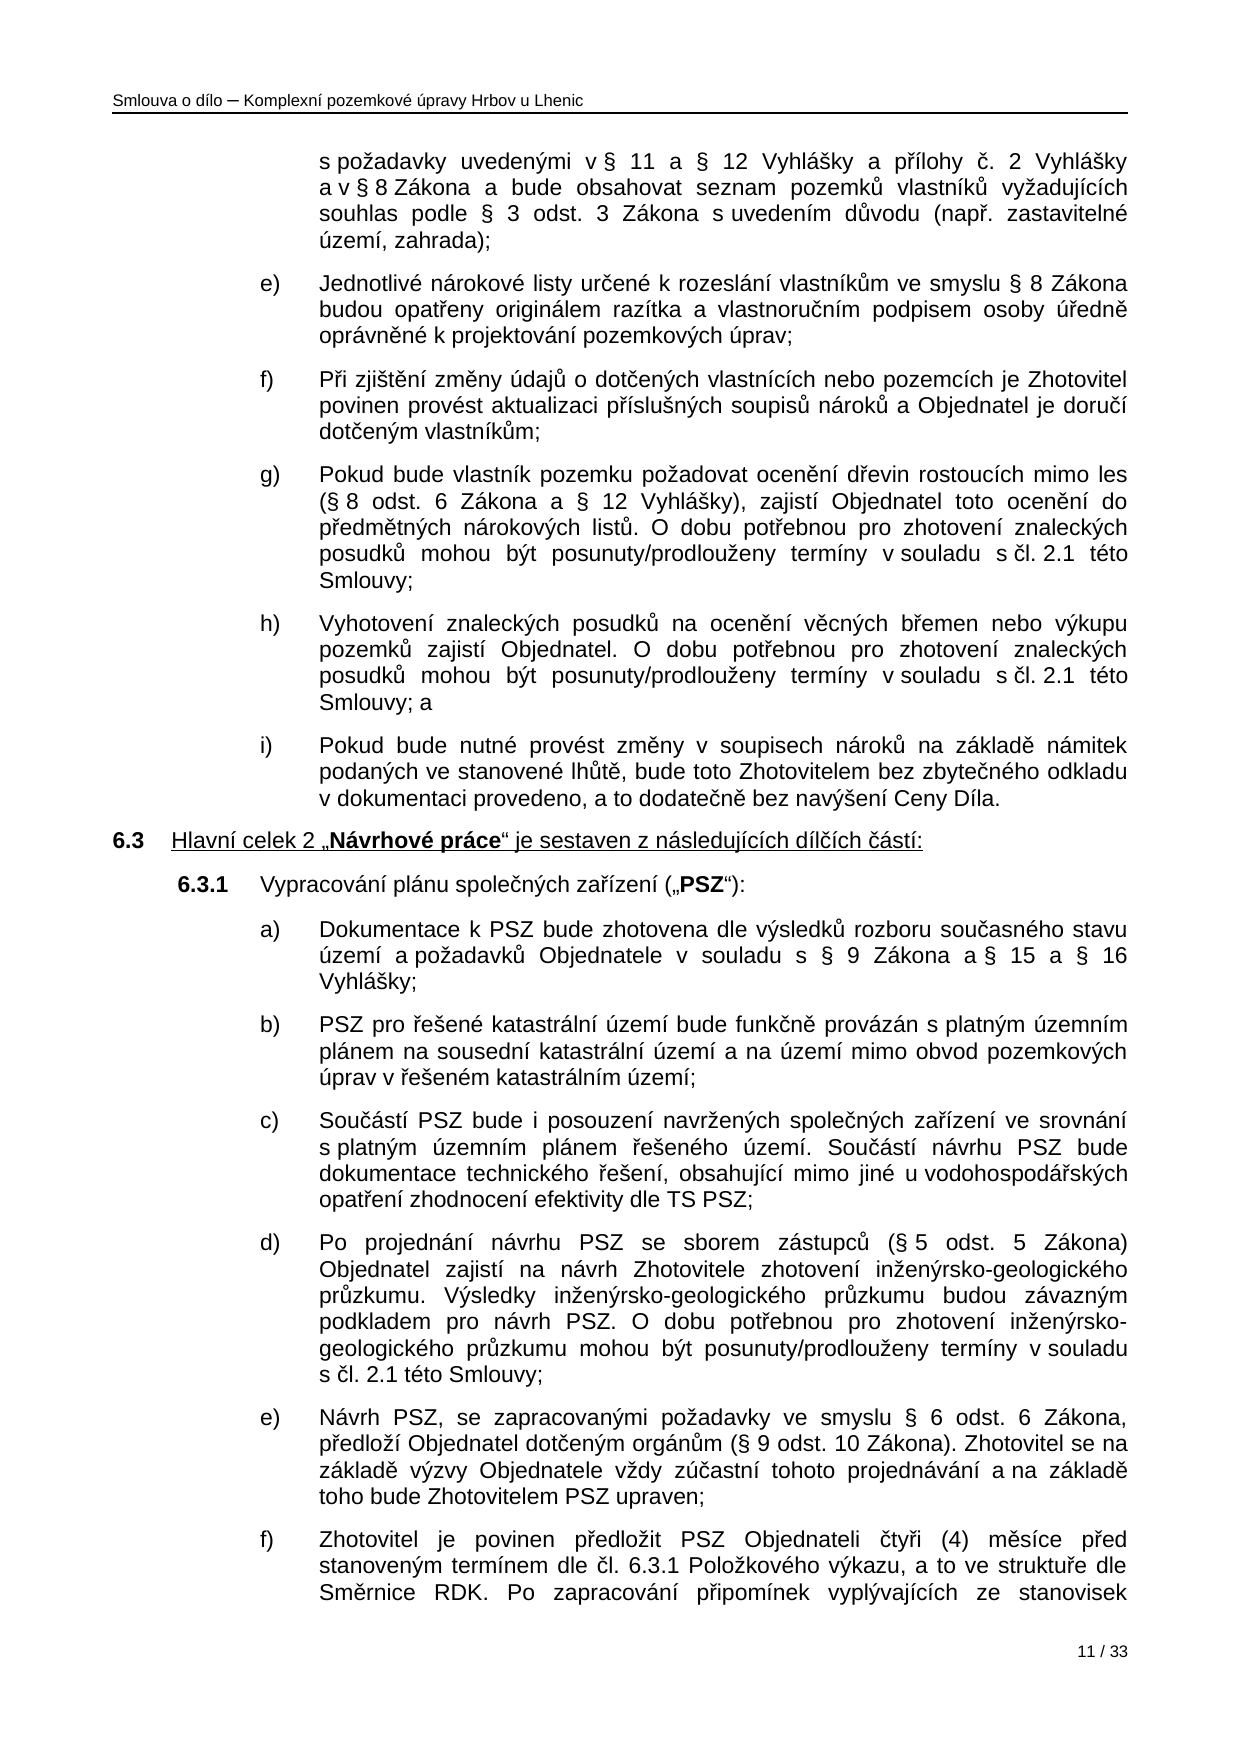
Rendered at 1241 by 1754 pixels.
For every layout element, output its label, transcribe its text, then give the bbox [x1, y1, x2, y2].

list Pokud bude nutné provést změny v soupisech nároků na základě námitek podaných ve stanovené lhůtě, bude toto Zhotovitelem bez zbytečného odkladu v dokumentaci provedeno, a to dodatečně bez navýšení Ceny Díla. [260, 732, 1128, 811]
list Součástí PSZ bude i posouzení navržených společných zařízení ve srovnání s platným územním plánem řešeného území. Součástí návrhu PSZ bude dokumentace technického řešení, obsahující mimo jiné u vodohospodářských opatření zhodnocení efektivity dle TS PSZ; [260, 1107, 1128, 1212]
list Vyhotovení znaleckých posudků na ocenění věcných břemen nebo výkupu pozemků zajistí Objednatel. O dobu potřebnou pro zhotovení znaleckých posudků mohou být posunuty/prodlouženy termíny v souladu s čl. 2.1 této Smlouvy; a [260, 610, 1128, 715]
list Návrh PSZ, se zapracovanými požadavky ve smyslu § 6 odst. 6 Zákona, předloží Objednatel dotčeným orgánům (§ 9 odst. 10 Zákona). Zhotovitel se na základě výzvy Objednatele vždy zúčastní tohoto projednávání a na základě toho bude Zhotovitelem PSZ upraven; [260, 1404, 1128, 1509]
list Při zjištění změny údajů o dotčených vlastnících nebo pozemcích je Zhotovitel povinen provést aktualizaci příslušných soupisů nároků a Objednatel je doručí dotčeným vlastníkům; [260, 366, 1128, 444]
list Dokumentace k PSZ bude zhotovena dle výsledků rozboru současného stavu území a požadavků Objednatele v souladu s § 9 Zákona a § 15 a § 16 Vyhlášky; [260, 916, 1128, 995]
text Vypracování plánu společných zařízení („PSZ“): [177, 871, 1128, 897]
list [260, 148, 1128, 253]
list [260, 1526, 1128, 1605]
text Hlavní celek 2 „Návrhové práce“ je sestaven z následujících dílčích částí: [112, 827, 1128, 854]
list Jednotlivé nárokové listy určené k rozeslání vlastníkům ve smyslu § 8 Zákona budou opatřeny originálem razítka a vlastnoručním podpisem osoby úředně oprávněné k projektování pozemkových úprav; [260, 270, 1128, 349]
list Po projednání návrhu PSZ se sborem zástupců (§ 5 odst. 5 Zákona) Objednatel zajistí na návrh Zhotovitele zhotovení inženýrsko-geologického průzkumu. Výsledky inženýrsko-geologického průzkumu budou závazným podkladem pro návrh PSZ. O dobu potřebnou pro zhotovení inženýrsko-geologického průzkumu mohou být posunuty/prodlouženy termíny v souladu s čl. 2.1 této Smlouvy; [260, 1229, 1128, 1387]
list Pokud bude vlastník pozemku požadovat ocenění dřevin rostoucích mimo les (§ 8 odst. 6 Zákona a § 12 Vyhlášky), zajistí Objednatel toto ocenění do předmětných nárokových listů. O dobu potřebnou pro zhotovení znaleckých posudků mohou být posunuty/prodlouženy termíny v souladu s čl. 2.1 této Smlouvy; [260, 461, 1128, 593]
list PSZ pro řešené katastrální území bude funkčně provázán s platným územním plánem na sousední katastrální území a na území mimo obvod pozemkových úprav v řešeném katastrálním území; [260, 1011, 1128, 1090]
